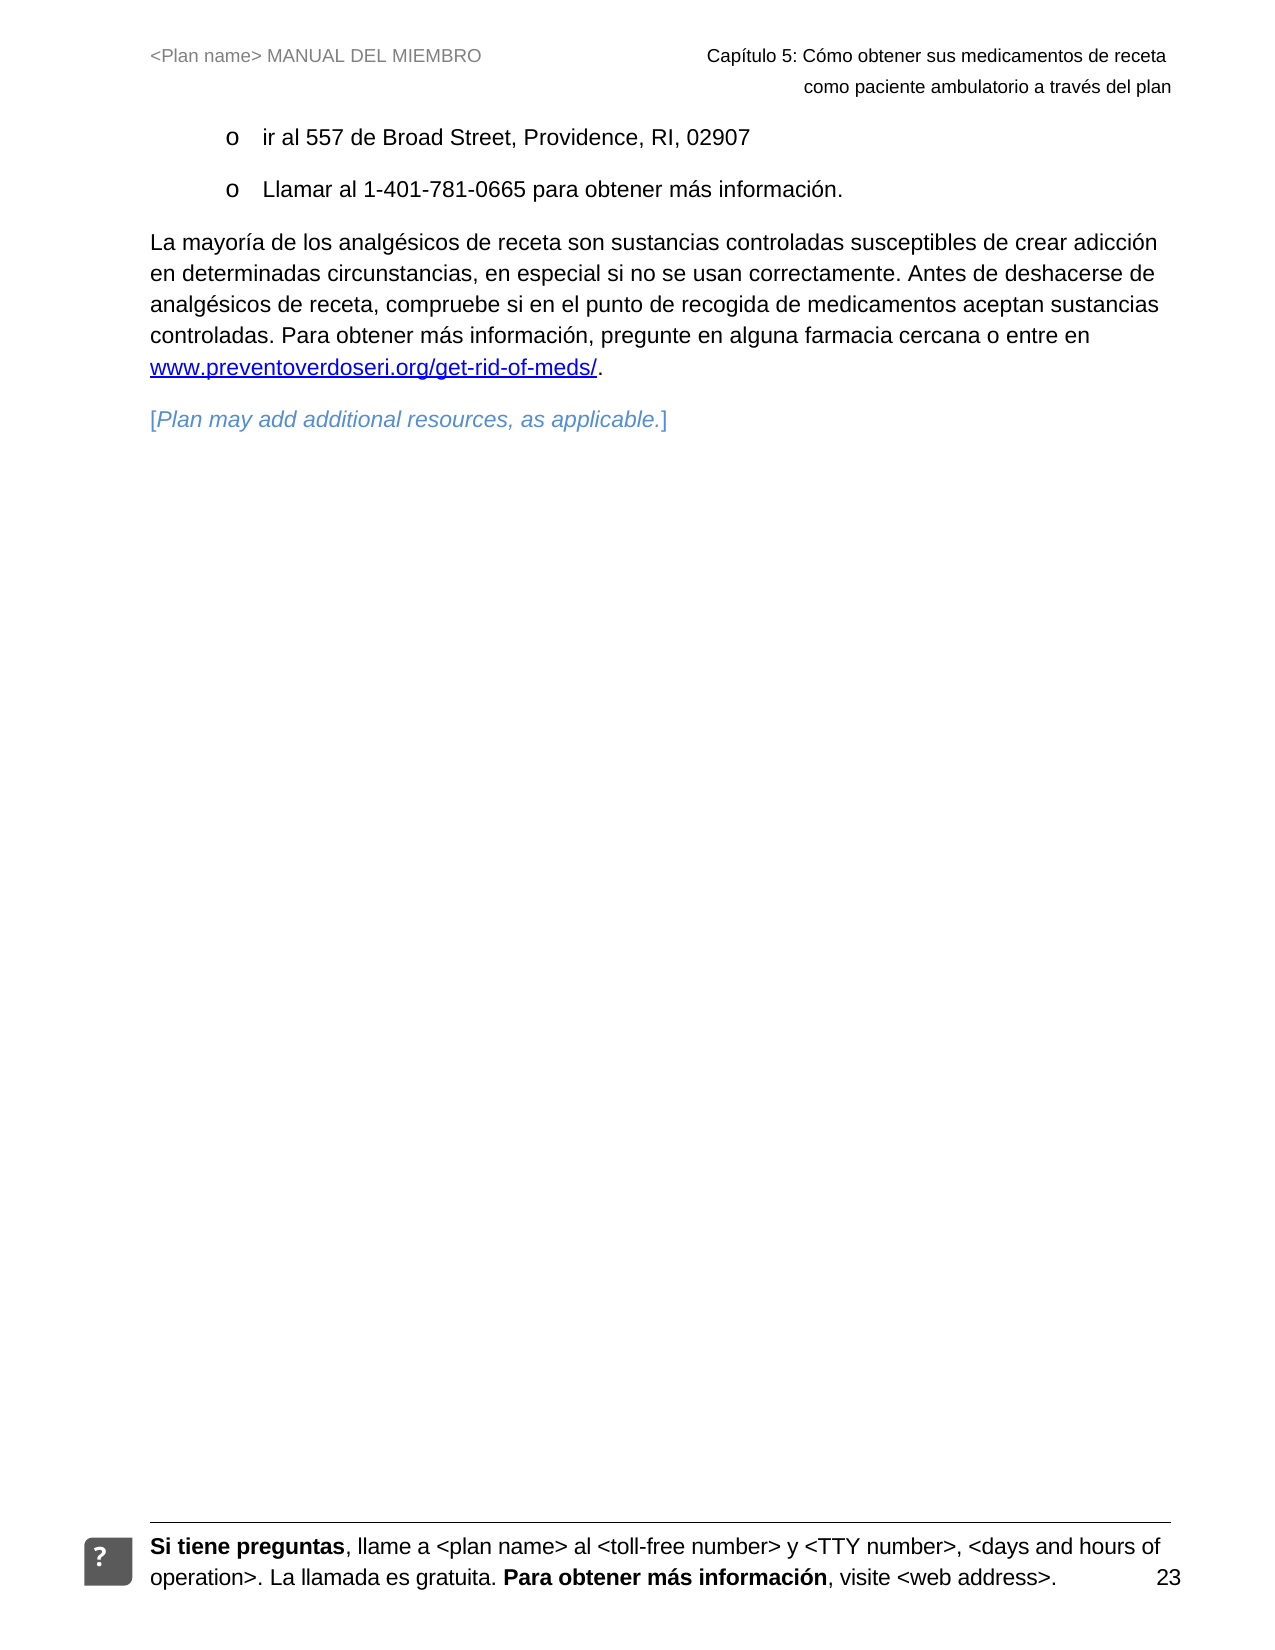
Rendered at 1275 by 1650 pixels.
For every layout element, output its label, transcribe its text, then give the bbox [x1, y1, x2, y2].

list Llamar al 1-401-781-0665 para obtener más información. [225, 173, 1096, 204]
list La mayoría de los analgésicos de receta son sustancias controladas susceptibles de crear adicción en determinadas circunstancias, en especial si no se usan correctamente. Antes de deshacerse de analgésicos de receta, compruebe si en el punto de recogida de medicamentos aceptan sustancias controladas. Para obtener más información, pregunte en alguna farmacia cercana o entre en www.preventoverdoseri.org/get-rid-of-meds/. [150, 225, 1171, 381]
list ir al 557 de Broad Street, Providence, RI, 02907 [225, 121, 1096, 152]
list [Plan may add additional resources, as applicable.] [150, 402, 1171, 433]
